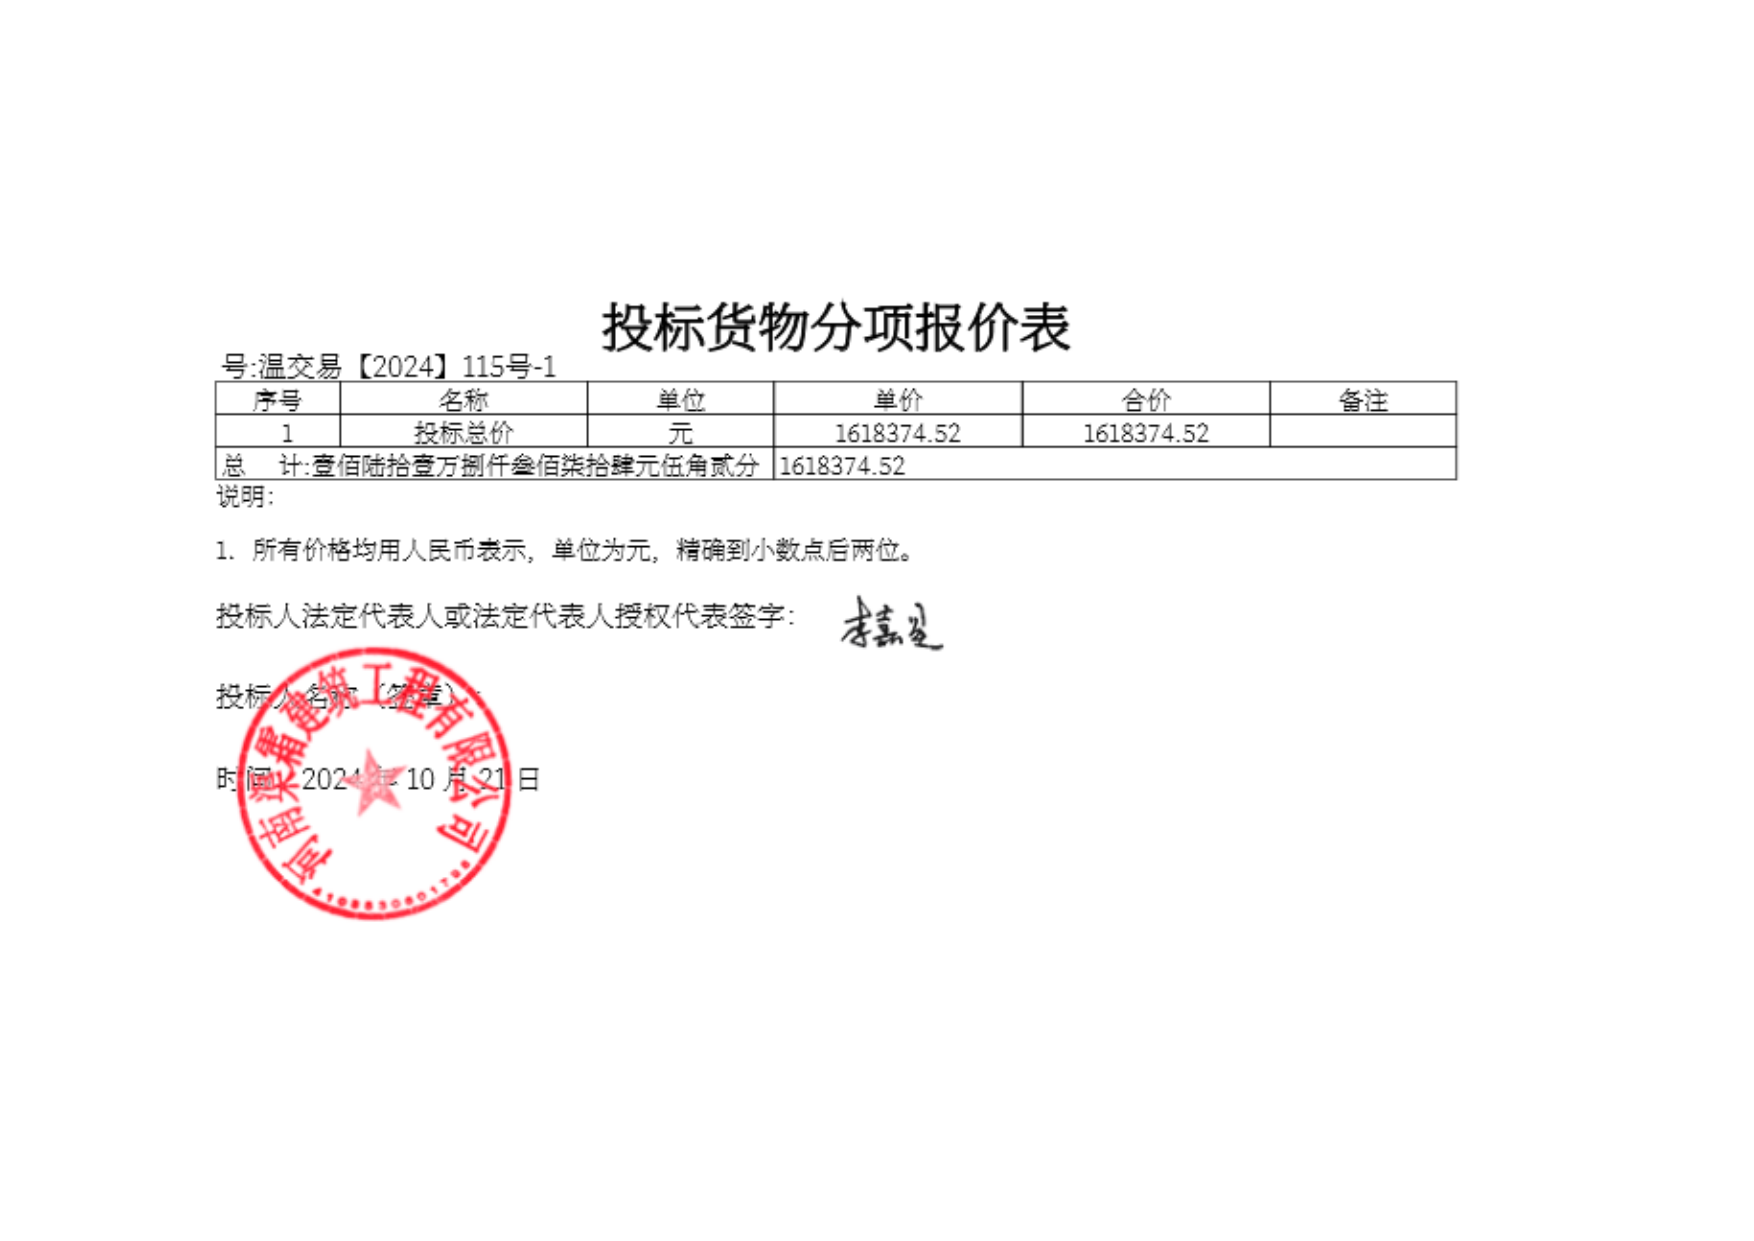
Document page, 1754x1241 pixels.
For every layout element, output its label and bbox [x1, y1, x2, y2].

picture [150, 197, 1517, 1016]
